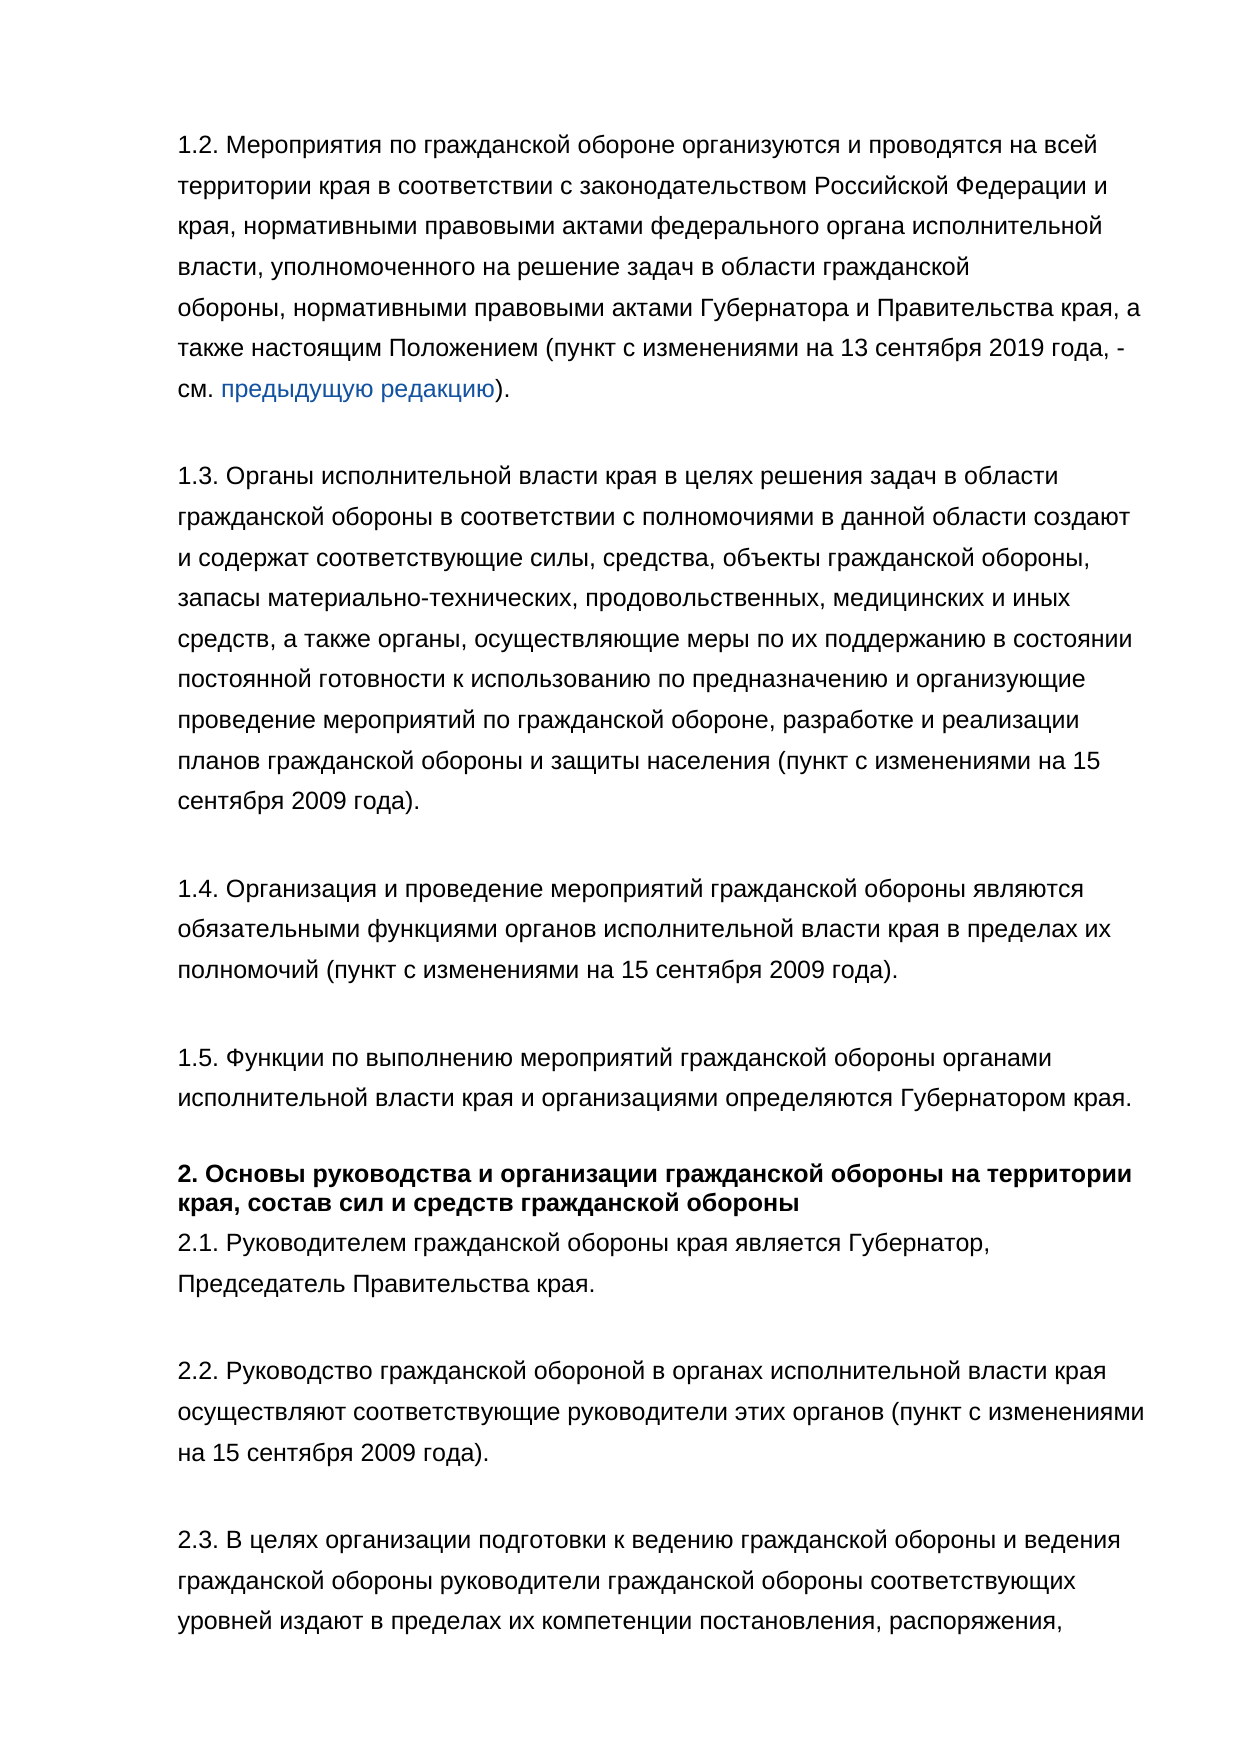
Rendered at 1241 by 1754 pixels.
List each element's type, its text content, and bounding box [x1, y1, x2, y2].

text 1.4. Организация и проведение мероприятий гражданской обороны являются обязательными функциями органов исполнительной власти края в пределах их полномочий (пункт с изменениями на 15 сентября 2009 года). [177, 862, 1152, 984]
text 1.3. Органы исполнительной власти края в целях решения задач в области гражданской обороны в соответствии с полномочиями в данной области создают и содержат соответствующие силы, средства, объекты гражданской обороны, запасы материально-технических, продовольственных, медицинских и иных средств, а также органы, осуществляющие меры по их поддержанию в состоянии постоянной готовности к использованию по предназначению и организующие проведение мероприятий по гражданской обороне, разработке и реализации планов гражданской обороны и защиты населения (пункт с изменениями на 15 сентября 2009 года). [177, 449, 1152, 815]
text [177, 1513, 1152, 1635]
text 2.1. Руководителем гражданской обороны края является Губернатор, Председатель Правительства края. [177, 1216, 1152, 1297]
text 1.5. Функции по выполнению мероприятий гражданской обороны органами исполнительной власти края и организациями определяются Губернатором края. [177, 1031, 1152, 1112]
text 2. Основы руководства и организации гражданской обороны на территории края, состав сил и средств гражданской обороны [177, 1159, 1152, 1216]
text 2.2. Руководство гражданской обороной в органах исполнительной власти края осуществляют соответствующие руководители этих органов (пункт с изменениями на 15 сентября 2009 года). [177, 1344, 1152, 1466]
text 1.2. Мероприятия по гражданской обороне организуются и проводятся на всей территории края в соответствии с законодательством Российской Федерации и края, нормативными правовыми актами федерального органа исполнительной власти, уполномоченного на решение задач в области гражданской обороны, нормативными правовыми актами Губернатора и Правительства края, а также настоящим Положением (пункт с изменениями на 13 сентября 2019 года, - см. предыдущую редакцию). [177, 118, 1152, 402]
